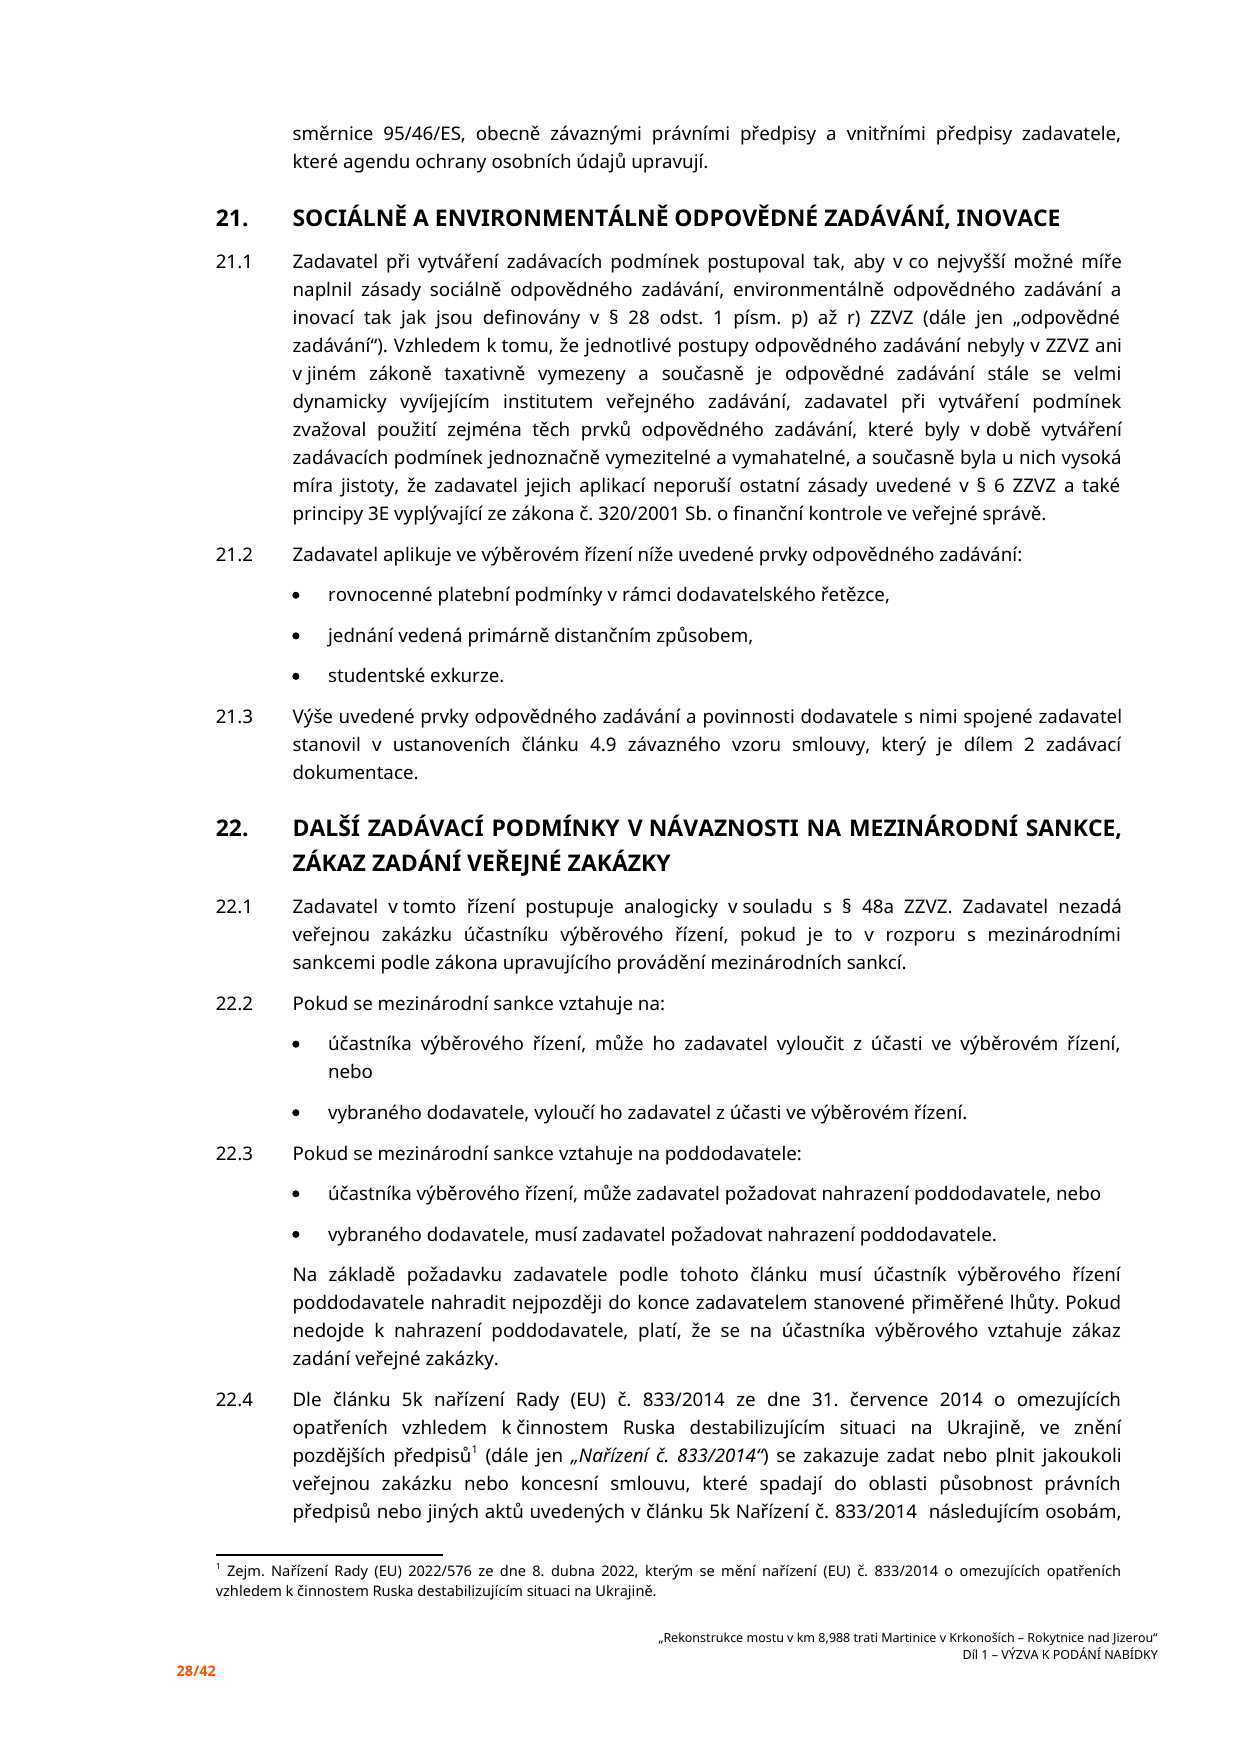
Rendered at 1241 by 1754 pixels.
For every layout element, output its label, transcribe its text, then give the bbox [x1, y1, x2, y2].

text rovnocenné platební podmínky v rámci dodavatelského řetězce, [292, 582, 1122, 607]
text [216, 1386, 1122, 1523]
list Na základě požadavku zadavatele podle tohoto článku musí účastník výběrového řízení poddodavatele nahradit nejpozději do konce zadavatelem stanovené přiměřené lhůty. Pokud nedojde k nahrazení poddodavatele, platí, že se na účastníka výběrového vztahuje zákaz zadání veřejné zakázky. [292, 1261, 1122, 1371]
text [216, 121, 1122, 174]
text studentské exkurze. [292, 663, 1122, 688]
text účastníka výběrového řízení, může zadavatel požadovat nahrazení poddodavatele, nebo [292, 1180, 1122, 1206]
text Zadavatel při vytváření zadávacích podmínek postupoval tak, aby v co nejvyšší možné míře naplnil zásady sociálně odpovědného zadávání, environmentálně odpovědného zadávání a inovací tak jak jsou definovány v § 28 odst. 1 písm. p) až r) ZZVZ (dále jen „odpovědné zadávání“). Vzhledem k tomu, že jednotlivé postupy odpovědného zadávání nebyly v ZZVZ ani v jiném zákoně taxativně vymezeny a současně je odpovědné zadávání stále se velmi dynamicky vyvíjejícím institutem veřejného zadávání, zadavatel při vytváření podmínek zvažoval použití zejména těch prvků odpovědného zadávání, které byly v době vytváření zadávacích podmínek jednoznačně vymezitelné a vymahatelné, a současně byla u nich vysoká míra jistoty, že zadavatel jejich aplikací neporuší ostatní zásady uvedené v § 6 ZZVZ a také principy 3E vyplývající ze zákona č. 320/2001 Sb. o finanční kontrole ve veřejné správě. [216, 248, 1122, 526]
text účastníka výběrového řízení, může ho zadavatel vyloučit z účasti ve výběrovém řízení, nebo [292, 1031, 1122, 1084]
text vybraného dodavatele, vyloučí ho zadavatel z účasti ve výběrovém řízení. [292, 1099, 1122, 1125]
text Pokud se mezinárodní sankce vztahuje na poddodavatele: [216, 1140, 1122, 1165]
text Další zadávací podmínky v návaznosti na MEZINÁRODNÍ sankce, zákaz zadání veřejné zakázky [216, 812, 1122, 878]
text jednání vedená primárně distančním způsobem, [292, 622, 1122, 648]
text Výše uvedené prvky odpovědného zadávání a povinnosti dodavatele s nimi spojené zadavatel stanovil v ustanoveních článku 4.9 závazného vzoru smlouvy, který je dílem 2 zadávací dokumentace. [216, 703, 1122, 785]
text vybraného dodavatele, musí zadavatel požadovat nahrazení poddodavatele. [292, 1221, 1122, 1246]
text Zadavatel v tomto řízení postupuje analogicky v souladu s § 48a ZZVZ. Zadavatel nezadá veřejnou zakázku účastníku výběrového řízení, pokud je to v rozporu s mezinárodními sankcemi podle zákona upravujícího provádění mezinárodních sankcí. [216, 894, 1122, 975]
text SOCIÁLNĚ A ENVIRONMENTÁLNĚ ODPOVĚDNÉ ZADÁVÁNÍ, INOVACE [216, 202, 1122, 233]
text Zadavatel aplikuje ve výběrovém řízení níže uvedené prvky odpovědného zadávání: [216, 541, 1122, 567]
text Pokud se mezinárodní sankce vztahuje na: [216, 990, 1122, 1016]
